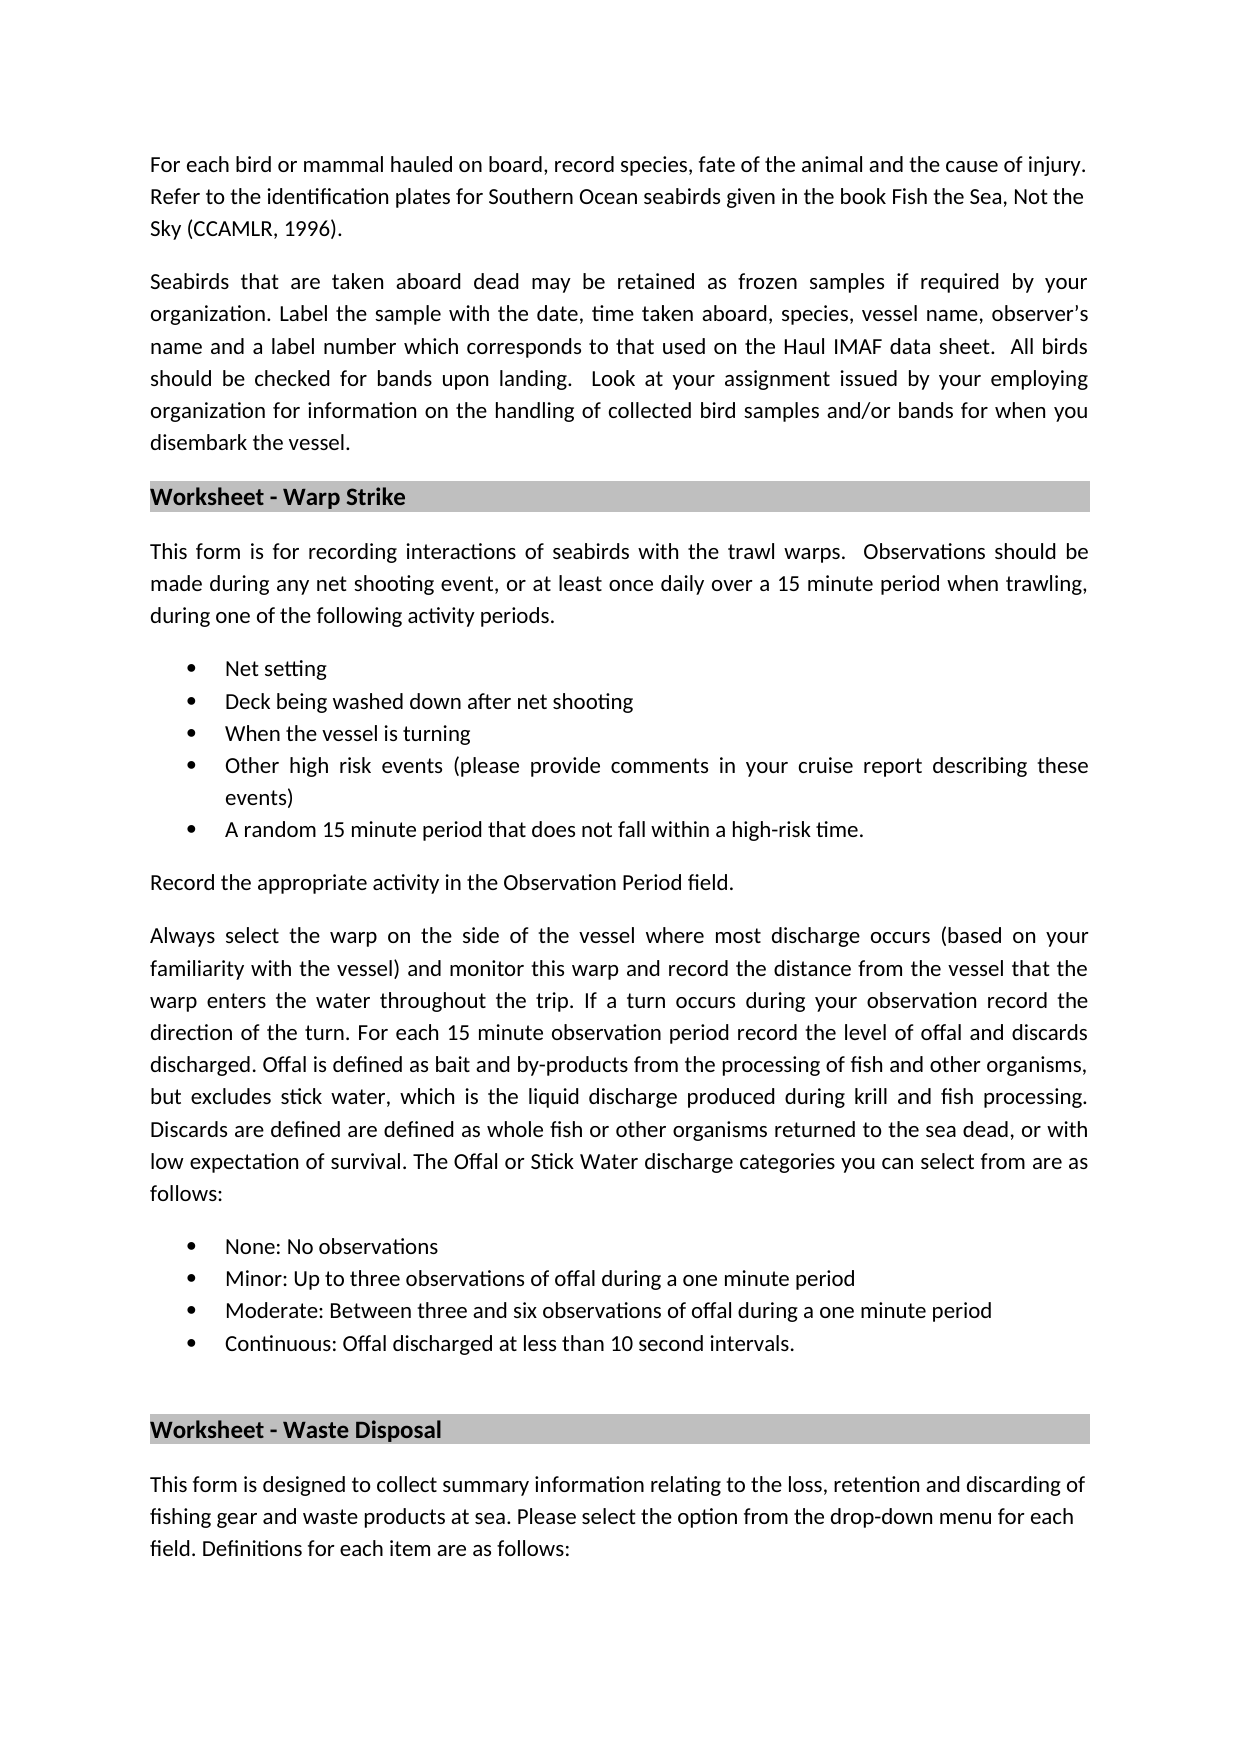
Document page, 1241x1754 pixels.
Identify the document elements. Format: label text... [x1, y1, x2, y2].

list Deck being washed down after net shooting [187, 687, 1090, 715]
list None: No observations [187, 1232, 1090, 1260]
list A random 15 minute period that does not fall within a high-risk time. [187, 816, 1090, 843]
list Net setting [187, 654, 1090, 683]
list Minor: Up to three observations of offal during a one minute period [187, 1264, 1090, 1292]
text Record the appropriate activity in the Observation Period field. [150, 868, 1090, 897]
text For each bird or mammal hauled on board, record species, fate of the animal and the cause of injury. Refer to the identification plates for Southern Ocean seabirds given in the book Fish the Sea, Not the Sky (CCAMLR, 1996). [150, 150, 1090, 242]
text Always select the warp on the side of the vessel where most discharge occurs (based on your familiarity with the vessel) and monitor this warp and record the distance from the vessel that the warp enters the water throughout the trip. If a turn occurs during your observation record the direction of the turn. For each 15 minute observation period record the level of offal and discards discharged. Offal is defined as bait and by-products from the processing of fish and other organisms, but excludes stick water, which is the liquid discharge produced during krill and fish processing. Discards are defined are defined as whole fish or other organisms returned to the sea dead, or with low expectation of survival. The Offal or Stick Water discharge categories you can select from are as follows: [150, 922, 1090, 1207]
text Worksheet - Waste Disposal [150, 1414, 1090, 1444]
list When the vessel is turning [187, 719, 1090, 747]
text This form is for recording interactions of seabirds with the trawl warps. Observations should be made during any net shooting event, or at least once daily over a 15 minute period when trawling, during one of the following activity periods. [150, 537, 1090, 629]
list Moderate: Between three and six observations of offal during a one minute period [187, 1296, 1090, 1324]
list Other high risk events (please provide comments in your cruise report describing these events) [187, 751, 1090, 811]
list Continuous: Offal discharged at less than 10 second intervals. [187, 1329, 1090, 1357]
text This form is designed to collect summary information relating to the loss, retention and discarding of fishing gear and waste products at sea. Please select the option from the drop-down menu for each field. Definitions for each item are as follows: [150, 1470, 1090, 1562]
text Worksheet - Warp Strike [150, 481, 1090, 512]
text Seabirds that are taken aboard dead may be retained as frozen samples if required by your organization. Label the sample with the date, time taken aboard, species, vessel name, observer’s name and a label number which corresponds to that used on the Haul IMAF data sheet. All birds should be checked for bands upon landing. Look at your assignment issued by your employing organization for information on the handling of collected bird samples and/or bands for when you disembark the vessel. [150, 267, 1090, 456]
